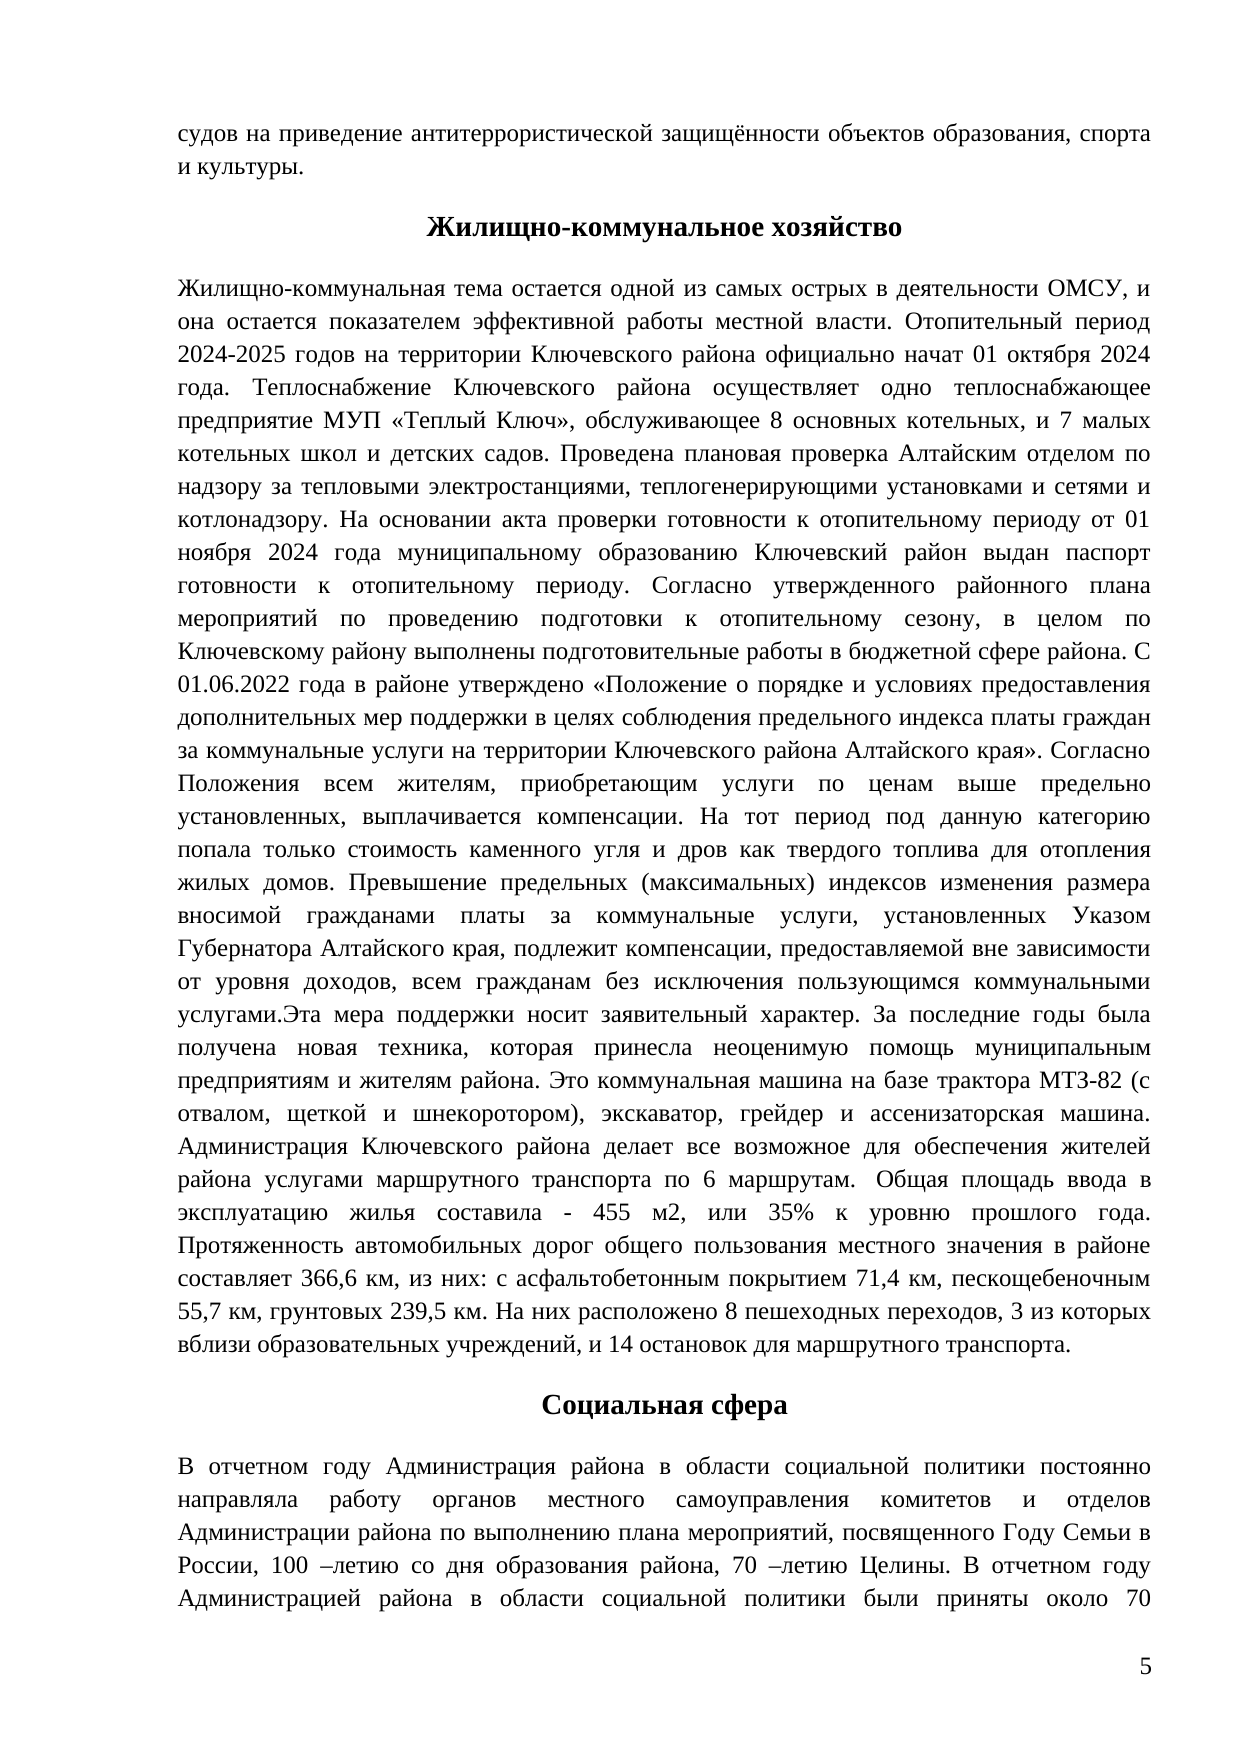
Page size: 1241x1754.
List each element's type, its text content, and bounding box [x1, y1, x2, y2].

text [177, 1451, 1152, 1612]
text Социальная сфера [177, 1387, 1152, 1421]
text Жилищно-коммунальное хозяйство [177, 209, 1152, 243]
text Жилищно-коммунальная тема остается одной из самых острых в деятельности ОМСУ, и она остается показателем эффективной работы местной власти. Отопительный период 2024-2025 годов на территории Ключевского района официально начат 01 октября 2024 года. Теплоснабжение Ключевского района осуществляет одно теплоснабжающее предприятие МУП «Теплый Ключ», обслуживающее 8 основных котельных, и 7 малых котельных школ и детских садов. Проведена плановая проверка Алтайским отделом по надзору за тепловыми электростанциями, теплогенерирующими установками и сетями и котлонадзору. На основании акта проверки готовности к отопительному периоду от 01 ноября 2024 года муниципальному образованию Ключевский район выдан паспорт готовности к отопительному периоду. Согласно утвержденного районного плана мероприятий по проведению подготовки к отопительному сезону, в целом по Ключевскому району выполнены подготовительные работы в бюджетной сфере района. С 01.06.2022 года в районе утверждено «Положение о порядке и условиях предоставления дополнительных мер поддержки в целях соблюдения предельного индекса платы граждан за коммунальные услуги на территории Ключевского района Алтайского края». Согласно Положения всем жителям, приобретающим услуги по ценам выше предельно установленных, выплачивается компенсации. На тот период под данную категорию попала только стоимость каменного угля и дров как твердого топлива для отопления жилых домов. Превышение предельных (максимальных) индексов изменения размера вносимой гражданами платы за коммунальные услуги, установленных Указом Губернатора Алтайского края, подлежит компенсации, предоставляемой вне зависимости от уровня доходов, всем гражданам без исключения пользующимся коммунальными услугами.Эта мера поддержки носит заявительный характер. За последние годы была получена новая техника, которая принесла неоценимую помощь муниципальным предприятиям и жителям района. Это коммунальная машина на базе трактора МТЗ-82 (с отвалом, щеткой и шнекоротором), экскаватор, грейдер и ассенизаторская машина. Администрация Ключевского района делает все возможное для обеспечения жителей района услугами маршрутного транспорта по 6 маршрутам. Общая площадь ввода в эксплуатацию жилья составила - 455 м2, или 35% к уровню прошлого года. Протяженность автомобильных дорог общего пользования местного значения в районе составляет 366,6 км, из них: с асфальтобетонным покрытием 71,4 км, пескощебеночным 55,7 км, грунтовых 239,5 км. На них расположено 8 пешеходных переходов, 3 из которых вблизи образовательных учреждений, и 14 остановок для маршрутного транспорта. [177, 273, 1152, 1358]
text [177, 118, 1152, 180]
